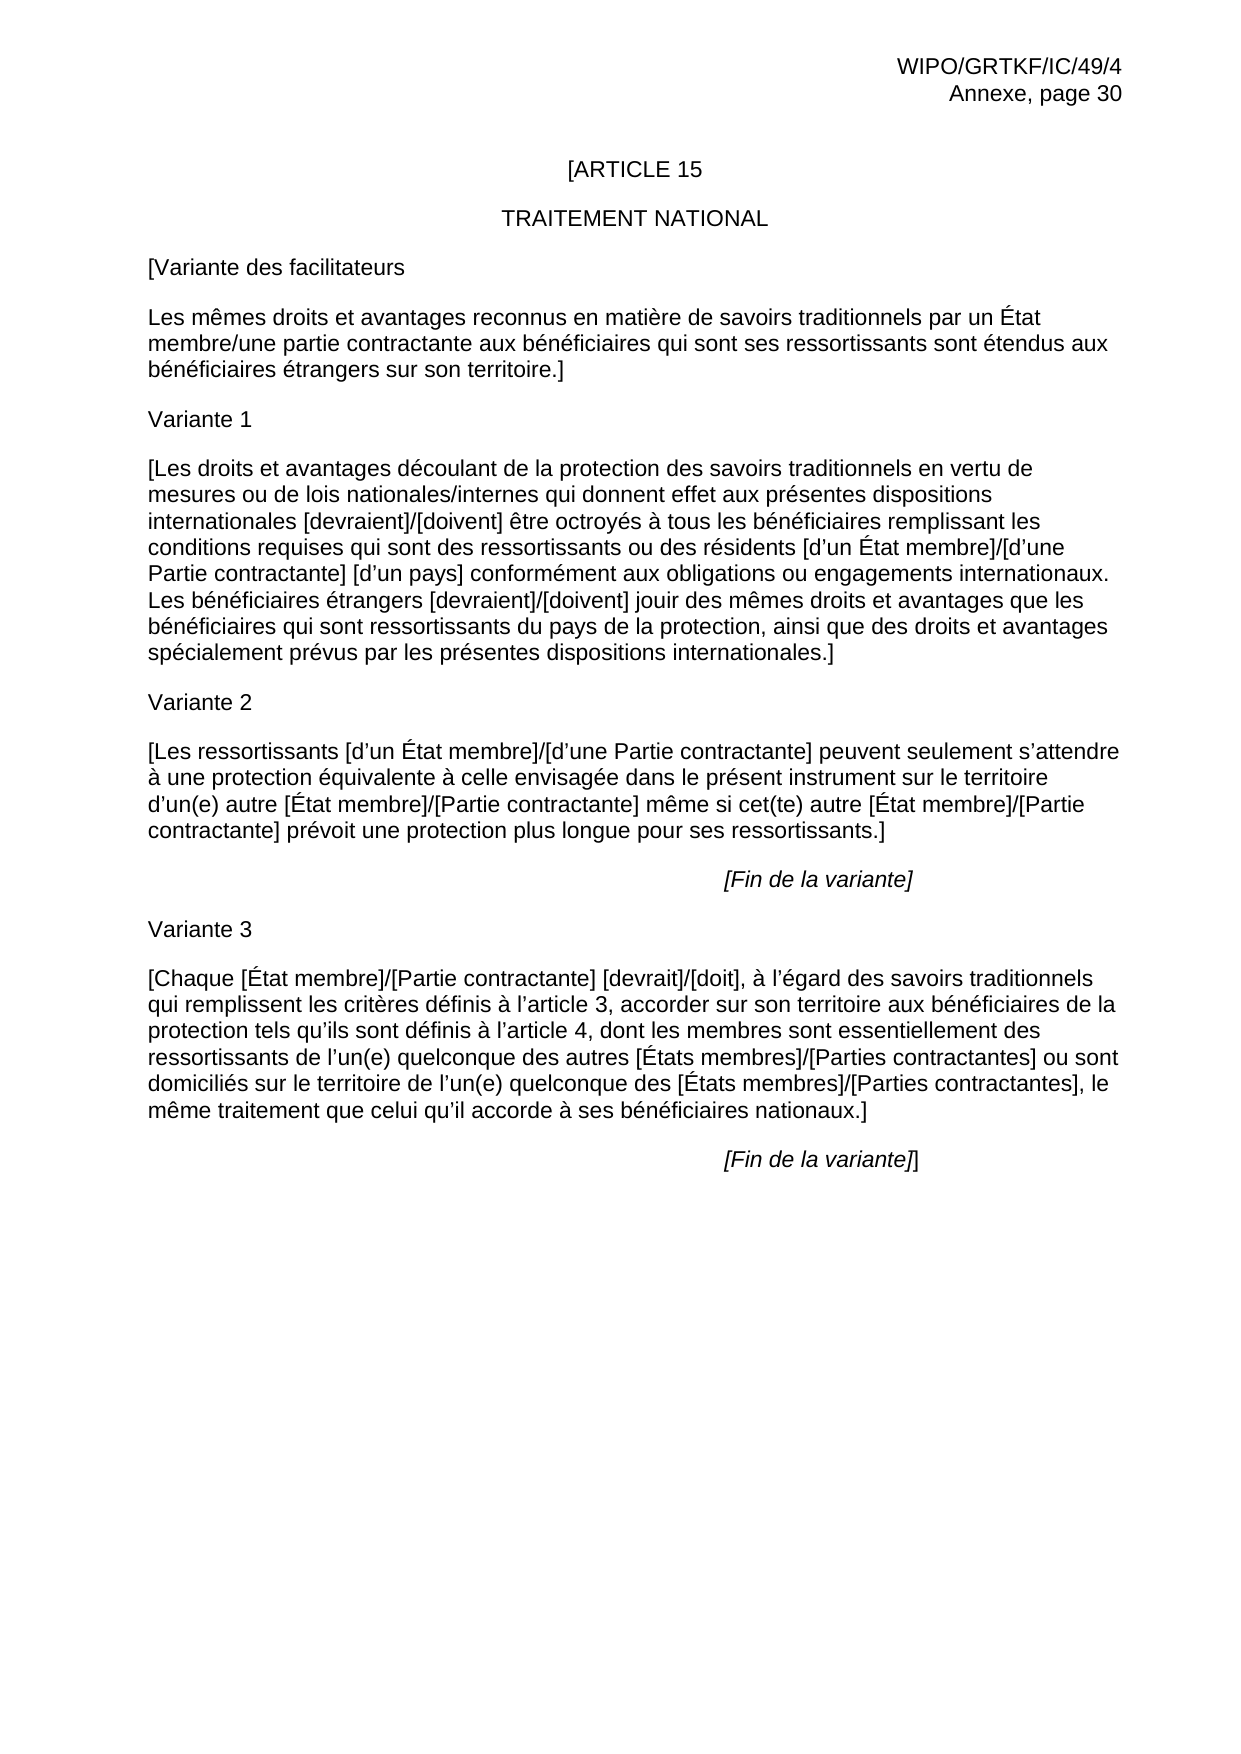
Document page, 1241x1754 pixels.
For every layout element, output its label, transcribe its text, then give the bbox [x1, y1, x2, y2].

text [Fin de la variante] [724, 866, 1122, 893]
text [Variante des facilitateurs [148, 254, 1122, 281]
text [Chaque [État membre]/[Partie contractante] [devrait]/[doit], à l’égard des savoirs traditionnels qui remplissent les critères définis à l’article 3, accorder sur son territoire aux bénéficiaires de la protection tels qu’ils sont définis à l’article 4, dont les membres sont essentiellement des ressortissants de l’un(e) quelconque des autres [États membres]/[Parties contractantes] ou sont domiciliés sur le territoire de l’un(e) quelconque des [États membres]/[Parties contractantes], le même traitement que celui qu’il accorde à ses bénéficiaires nationaux.] [148, 965, 1122, 1123]
text Traitement national [148, 205, 1122, 231]
text [Les ressortissants [d’un État membre]/[d’une Partie contractante] peuvent seulement s’attendre à une protection équivalente à celle envisagée dans le présent instrument sur le territoire d’un(e) autre [État membre]/[Partie contractante] même si cet(te) autre [État membre]/[Partie contractante] prévoit une protection plus longue pour ses ressortissants.] [148, 738, 1122, 843]
text Les mêmes droits et avantages reconnus en matière de savoirs traditionnels par un État membre/une partie contractante aux bénéficiaires qui sont ses ressortissants sont étendus aux bénéficiaires étrangers sur son territoire.] [148, 304, 1122, 383]
text [Article 15 [148, 156, 1122, 182]
text Variante 2 [148, 689, 1122, 715]
text Variante 1 [148, 406, 1122, 432]
text [Fin de la variante]] [724, 1146, 1122, 1172]
text Variante 3 [148, 916, 1122, 942]
text [Les droits et avantages découlant de la protection des savoirs traditionnels en vertu de mesures ou de lois nationales/internes qui donnent effet aux présentes dispositions internationales [devraient]/[doivent] être octroyés à tous les bénéficiaires remplissant les conditions requises qui sont des ressortissants ou des résidents [d’un État membre]/[d’une Partie contractante] [d’un pays] conformément aux obligations ou engagements internationaux. Les bénéficiaires étrangers [devraient]/[doivent] jouir des mêmes droits et avantages que les bénéficiaires qui sont ressortissants du pays de la protection, ainsi que des droits et avantages spécialement prévus par les présentes dispositions internationales.] [148, 455, 1122, 666]
